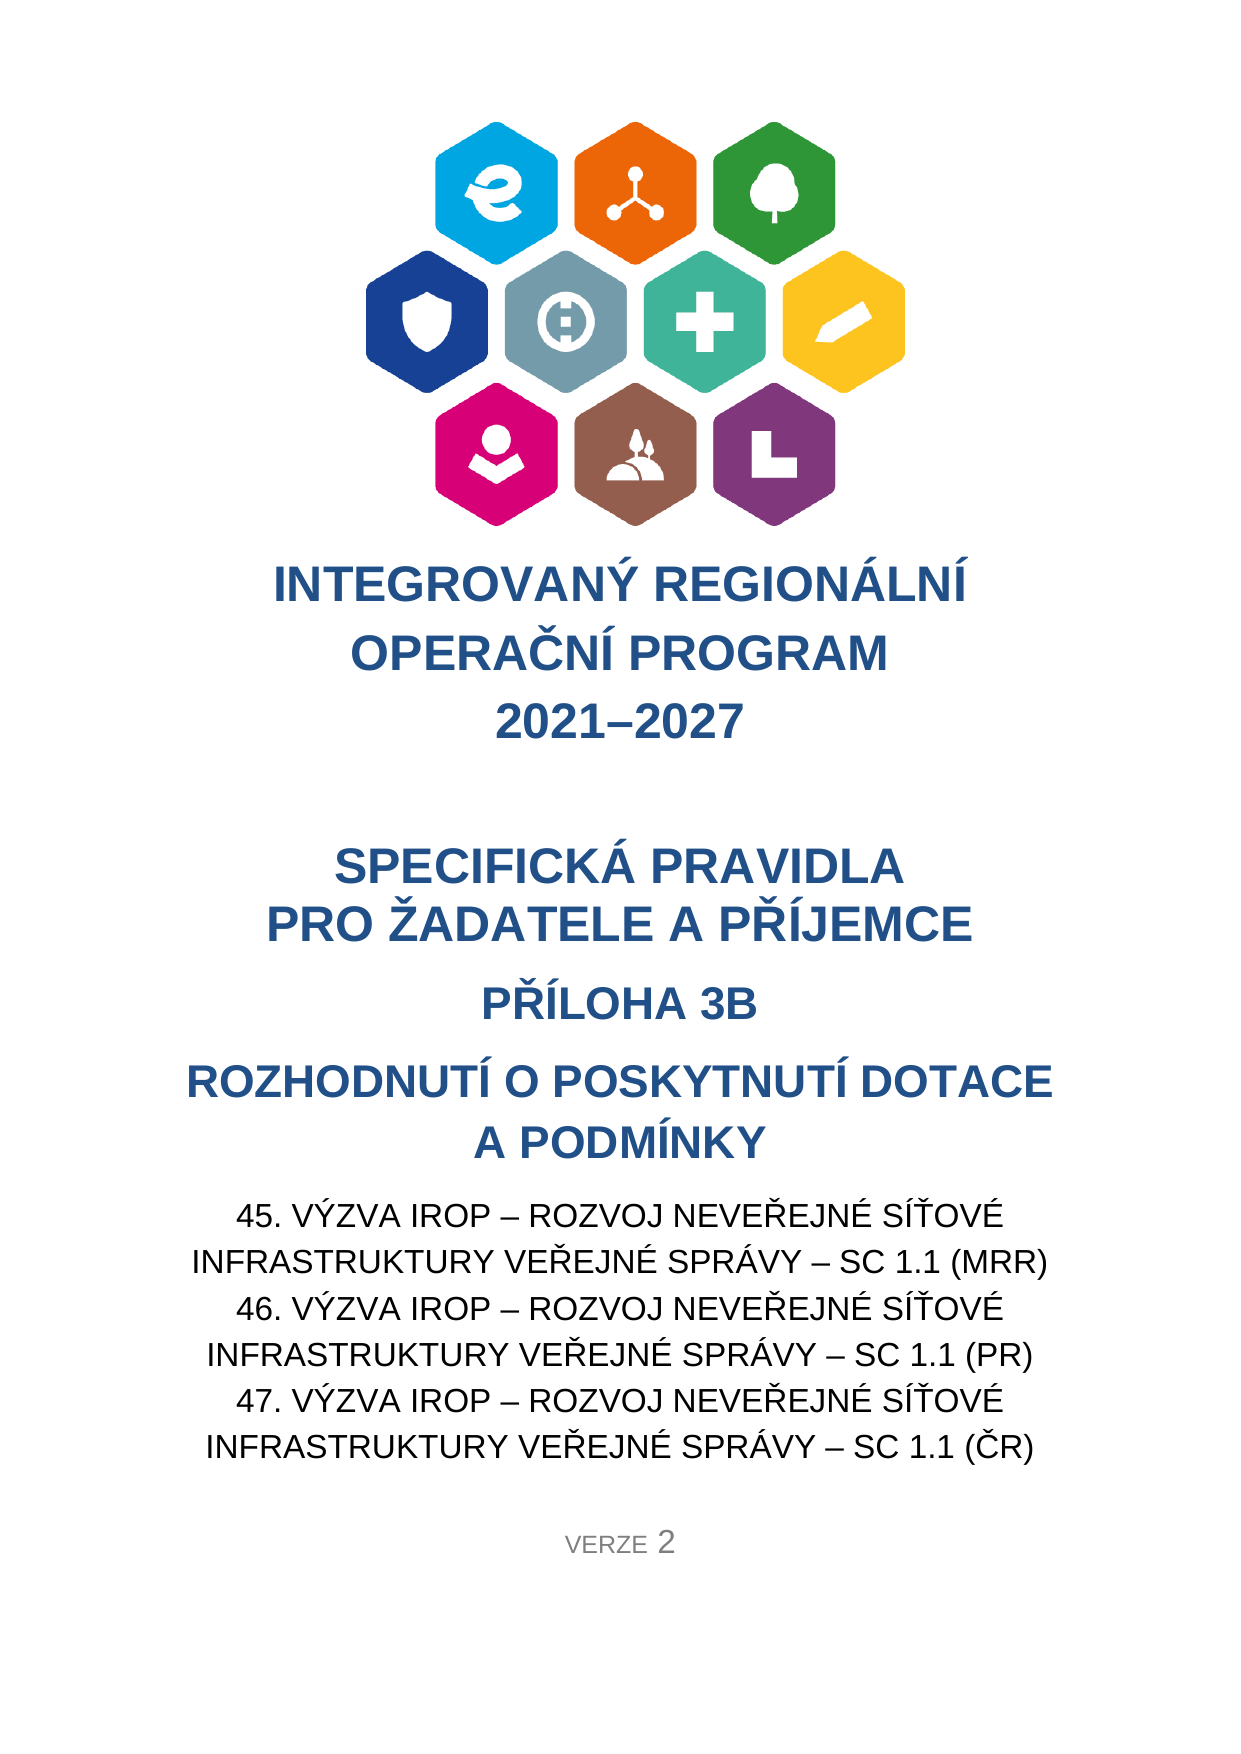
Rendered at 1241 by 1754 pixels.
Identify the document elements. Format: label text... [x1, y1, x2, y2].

text 47. VÝZVA IROP – ROZVOJ NEVEŘEJNÉ SÍŤOVÉ INFRASTRUKTURY VEŘEJNÉ SPRÁVY – SC 1.1 (ČR) [148, 1381, 1092, 1465]
text PŘÍLOHA 3B [148, 977, 1092, 1029]
text SPECIFICKÁ PRAVIDLA PRO ŽADATELE A PŘÍJEMCE [148, 837, 1092, 952]
text 45. VÝZVA IROP – ROZVOJ NEVEŘEJNÉ SÍŤOVÉ INFRASTRUKTURY VEŘEJNÉ SPRÁVY – SC 1.1 (MRR) [148, 1196, 1092, 1281]
text 46. VÝZVA IROP – ROZVOJ NEVEŘEJNÉ SÍŤOVÉ INFRASTRUKTURY VEŘEJNÉ SPRÁVY – SC 1.1 (PR) [148, 1288, 1092, 1373]
text 2021–2027 [148, 692, 1092, 749]
text Rozhodnutí o poskytnutí dotace A Podmínky [148, 1054, 1092, 1168]
text VERZE 2 [148, 1522, 1092, 1561]
picture [339, 105, 931, 554]
